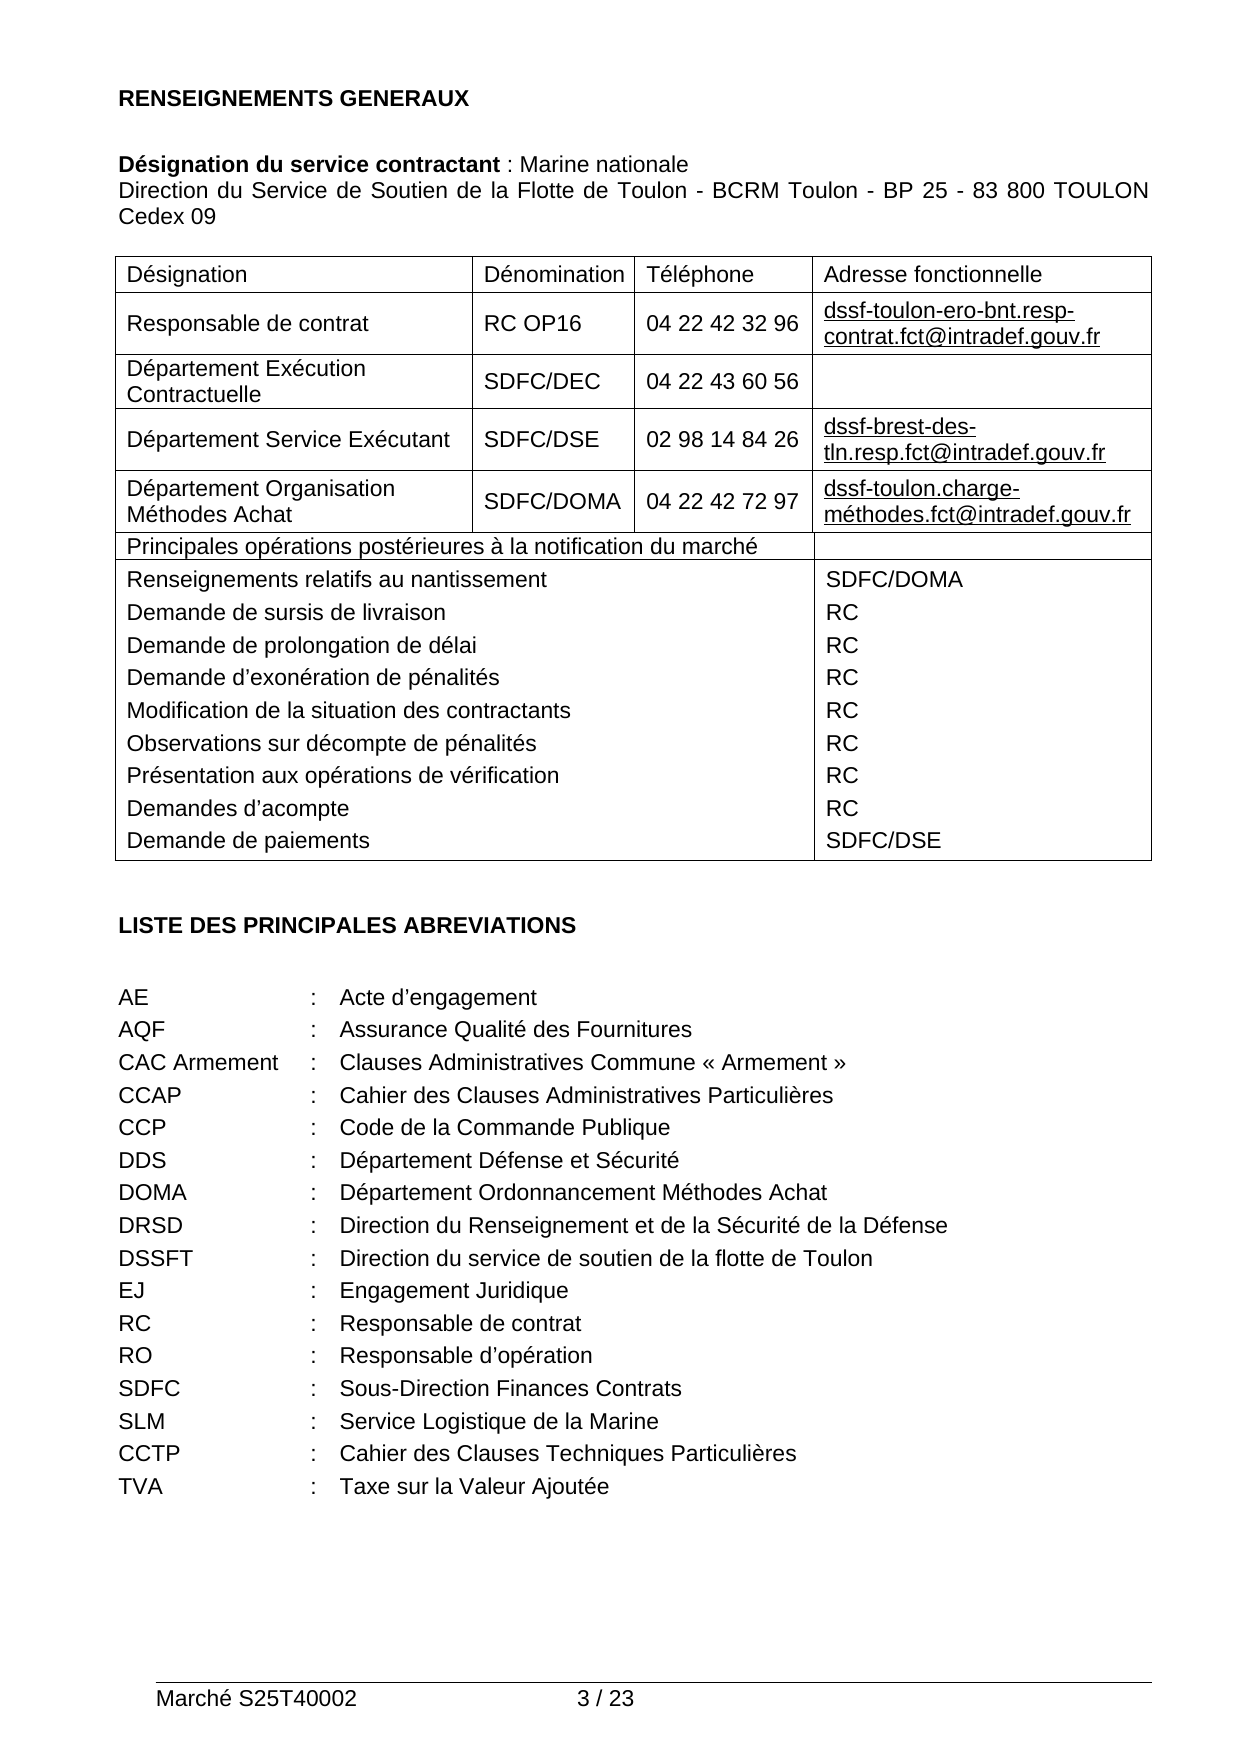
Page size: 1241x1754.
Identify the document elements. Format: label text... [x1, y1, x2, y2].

text RC : Responsable de contrat [118, 1310, 1152, 1336]
table_cell dssf-brest-des-tln.resp.fct@intradef.gouv.fr [813, 409, 1151, 470]
text CCAP : Cahier des Clauses Administratives Particulières [118, 1082, 1152, 1108]
text DSSFT : Direction du service de soutien de la flotte de Toulon [118, 1244, 1152, 1271]
text AE : Acte d’engagement [118, 984, 1152, 1010]
table_cell 04 22 42 32 96 [635, 293, 812, 354]
text SDFC : Sous-Direction Finances Contrats [118, 1375, 1152, 1401]
table_header Téléphone [635, 257, 812, 292]
table_cell SDFC/DOMA RC RC RC RC RC RC RC SDFC/DSE [815, 560, 1151, 860]
table_cell 02 98 14 84 26 [635, 409, 812, 470]
text DRSD : Direction du Renseignement et de la Sécurité de la Défense [118, 1212, 1152, 1238]
table_cell Renseignements relatifs au nantissement Demande de sursis de livraison Demande de prolongation de délai Demande d’exonération de pénalités Modification de la situation des contractants Observations sur décompte de pénalités Présentation aux opérations de vérification Demandes d’acompte Demande de paiements [116, 560, 814, 860]
table_cell Principales opérations postérieures à la notification du marché [116, 533, 814, 559]
table_cell SDFC/DSE [473, 409, 634, 470]
text LISTE DES PRINCIPALES ABREVIATIONS [118, 912, 1152, 939]
table_header Désignation [116, 257, 472, 292]
text CCTP : Cahier des Clauses Techniques Particulières [118, 1440, 1152, 1467]
text Direction du Service de Soutien de la Flotte de Toulon - BCRM Toulon - BP 25 - 83 800 TOULON Cedex 09 [118, 177, 1152, 230]
table_cell [813, 355, 1151, 408]
table_cell dssf-toulon-ero-bnt.resp-contrat.fct@intradef.gouv.fr [813, 293, 1151, 354]
text CCP : Code de la Commande Publique [118, 1114, 1152, 1141]
table_cell Département Service Exécutant [116, 409, 472, 470]
table_cell RC OP16 [473, 293, 634, 354]
text DOMA : Département Ordonnancement Méthodes Achat [118, 1179, 1152, 1206]
table_cell 04 22 42 72 97 [635, 471, 812, 532]
text SLM : Service Logistique de la Marine [118, 1408, 1152, 1434]
text RO : Responsable d’opération [118, 1342, 1152, 1369]
table_cell 04 22 43 60 56 [635, 355, 812, 408]
text AQF : Assurance Qualité des Fournitures [118, 1016, 1152, 1043]
table_cell Responsable de contrat [116, 293, 472, 354]
table_cell Département Organisation Méthodes Achat [116, 471, 472, 532]
text TVA : Taxe sur la Valeur Ajoutée [118, 1473, 1152, 1499]
text DDS : Département Défense et Sécurité [118, 1147, 1152, 1173]
table_cell SDFC/DEC [473, 355, 634, 408]
text Désignation du service contractant : Marine nationale [118, 151, 1152, 177]
text EJ : Engagement Juridique [118, 1277, 1152, 1303]
text RENSEIGNEMENTS GENERAUX [118, 85, 1152, 112]
table_cell SDFC/DOMA [473, 471, 634, 532]
table_header Dénomination [473, 257, 634, 292]
table_cell [815, 533, 1151, 559]
table_cell Département Exécution Contractuelle [116, 355, 472, 408]
text CAC Armement : Clauses Administratives Commune « Armement » [118, 1049, 1152, 1075]
table_header Adresse fonctionnelle [813, 257, 1151, 292]
table_cell dssf-toulon.charge-méthodes.fct@intradef.gouv.fr [813, 471, 1151, 532]
